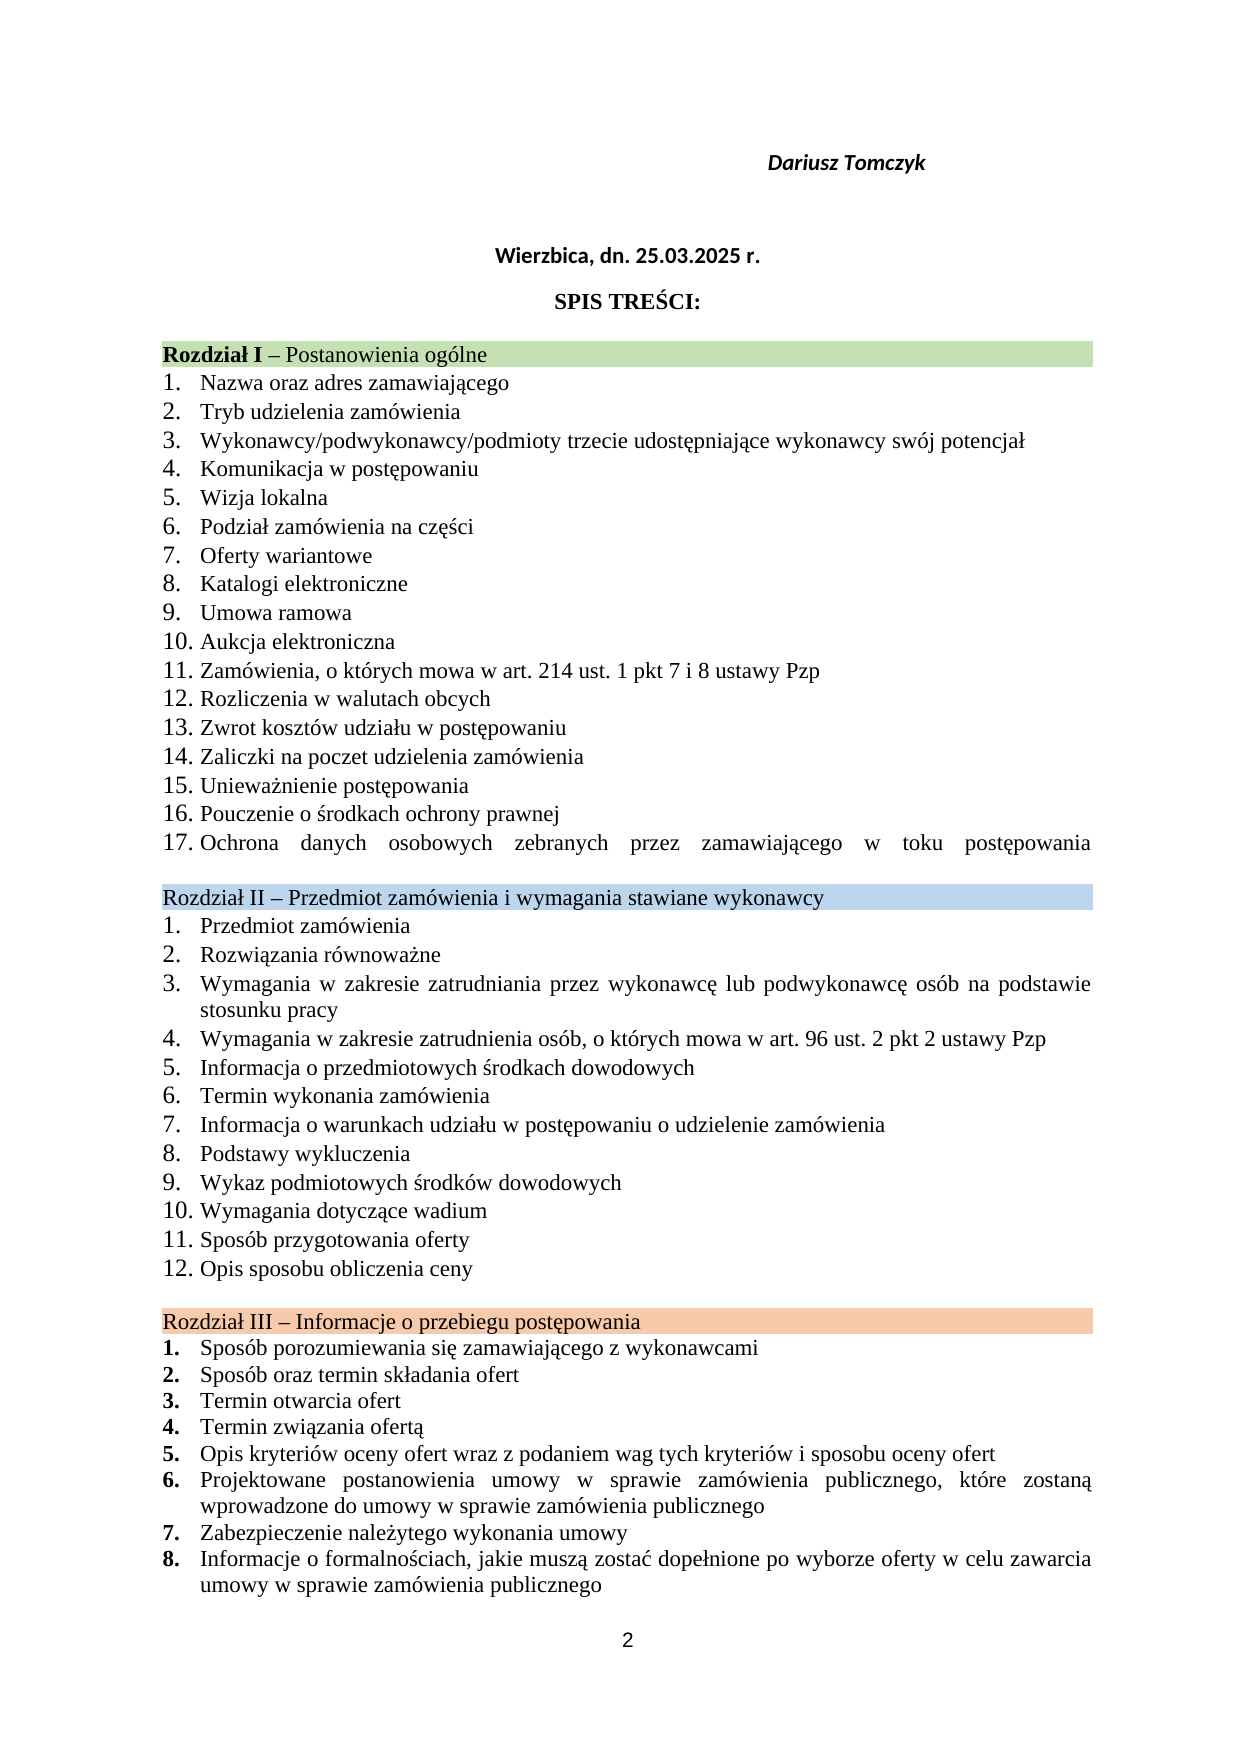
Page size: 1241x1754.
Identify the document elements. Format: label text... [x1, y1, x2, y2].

list Oferty wariantowe [162, 540, 1093, 568]
list Wymagania w zakresie zatrudnienia osób, o których mowa w art. 96 ust. 2 pkt 2 ustawy Pzp [162, 1023, 1093, 1052]
list Zaliczki na poczet udzielenia zamówienia [162, 741, 1093, 770]
list Nazwa oraz adres zamawiającego [162, 367, 1093, 396]
list Unieważnienie postępowania [162, 770, 1093, 798]
list Sposób przygotowania oferty [162, 1224, 1093, 1253]
text Wierzbica, dn. 25.03.2025 r. [162, 241, 1093, 269]
list Termin otwarcia ofert [162, 1387, 1093, 1413]
list Wykaz podmiotowych środków dowodowych [162, 1167, 1093, 1195]
list Rozliczenia w walutach obcych [162, 683, 1093, 712]
list Wykonawcy/podwykonawcy/podmioty trzecie udostępniające wykonawcy swój potencjał [162, 425, 1093, 453]
list Termin związania ofertą [162, 1413, 1093, 1440]
list Rozwiązania równoważne [162, 939, 1093, 968]
list Podział zamówienia na części [162, 511, 1093, 540]
text Rozdział III – Informacje o przebiegu postępowania [162, 1308, 1093, 1334]
list Zamówienia, o których mowa w art. 214 ust. 1 pkt 7 i 8 ustawy Pzp [162, 655, 1093, 683]
list Zwrot kosztów udziału w postępowaniu [162, 712, 1093, 741]
list Informacja o warunkach udziału w postępowaniu o udzielenie zamówienia [162, 1109, 1093, 1138]
list Aukcja elektroniczna [162, 626, 1093, 655]
list Umowa ramowa [162, 597, 1093, 626]
list Katalogi elektroniczne [162, 568, 1093, 597]
list Informacje o formalnościach, jakie muszą zostać dopełnione po wyborze oferty w celu zawarcia umowy w sprawie zamówienia publicznego [162, 1545, 1093, 1598]
list Opis sposobu obliczenia ceny [162, 1253, 1093, 1282]
list Sposób oraz termin składania ofert [162, 1361, 1093, 1387]
text Rozdział I – Postanowienia ogólne [162, 341, 1093, 367]
list Podstawy wykluczenia [162, 1138, 1093, 1167]
text SPIS TREŚCI: [162, 288, 1093, 314]
list Projektowane postanowienia umowy w sprawie zamówienia publicznego, które zostaną wprowadzone do umowy w sprawie zamówienia publicznego [162, 1466, 1093, 1519]
text Dariusz Tomczyk [162, 148, 1093, 176]
list Ochrona danych osobowych zebranych przez zamawiającego w toku postępowania [162, 827, 1093, 884]
list Informacja o przedmiotowych środkach dowodowych [162, 1052, 1093, 1080]
list Wymagania dotyczące wadium [162, 1195, 1093, 1224]
list Opis kryteriów oceny ofert wraz z podaniem wag tych kryteriów i sposobu oceny ofert [162, 1440, 1093, 1466]
list Komunikacja w postępowaniu [162, 453, 1093, 482]
list Wizja lokalna [162, 482, 1093, 511]
list Termin wykonania zamówienia [162, 1080, 1093, 1109]
list Tryb udzielenia zamówienia [162, 396, 1093, 425]
list Sposób porozumiewania się zamawiającego z wykonawcami [162, 1334, 1093, 1361]
list Wymagania w zakresie zatrudniania przez wykonawcę lub podwykonawcę osób na podstawie stosunku pracy [162, 968, 1093, 1023]
list Zabezpieczenie należytego wykonania umowy [162, 1519, 1093, 1545]
list Pouczenie o środkach ochrony prawnej [162, 798, 1093, 827]
list Przedmiot zamówienia [162, 910, 1093, 939]
text Rozdział II – Przedmiot zamówienia i wymagania stawiane wykonawcy [162, 884, 1093, 910]
